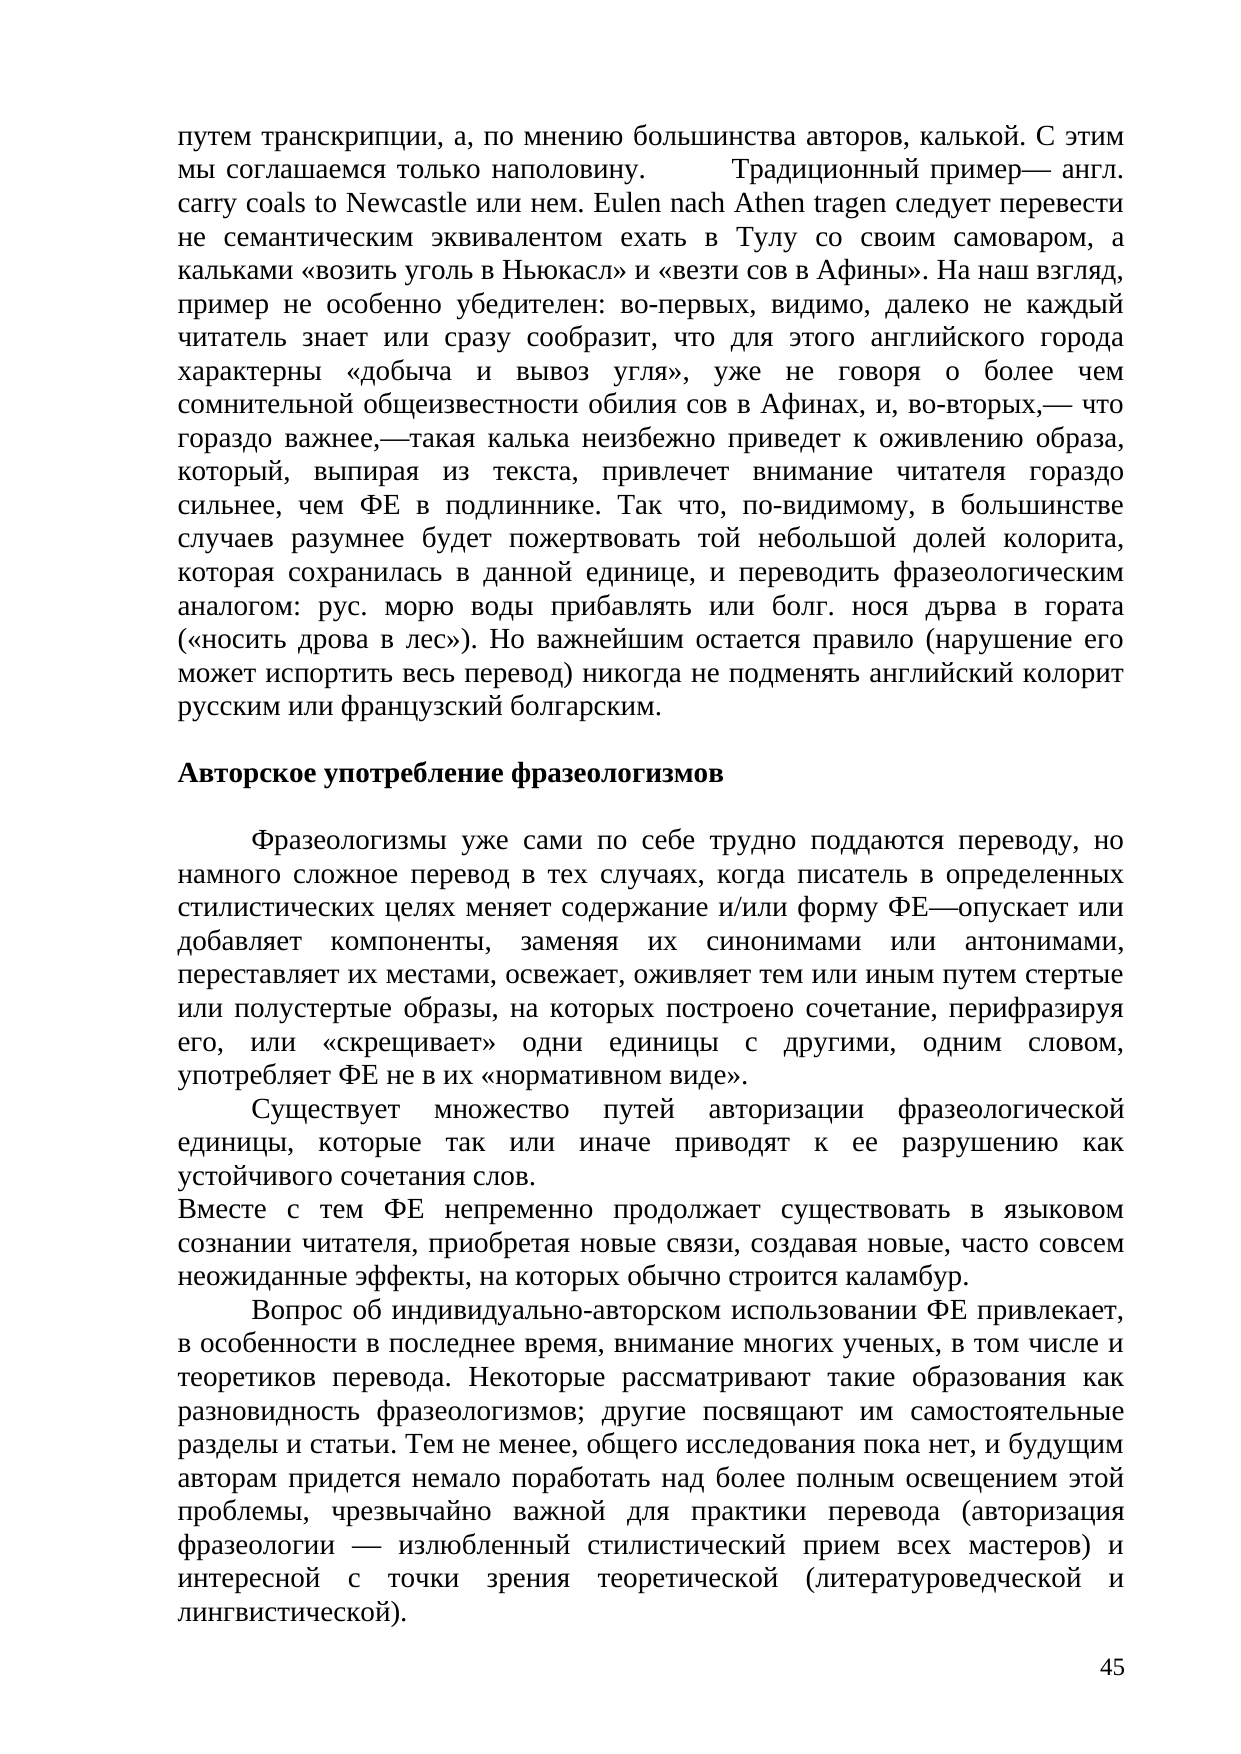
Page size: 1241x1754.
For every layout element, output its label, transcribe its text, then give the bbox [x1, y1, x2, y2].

text Вместе с тем ФЕ непременно продолжает существовать в языковом сознании читателя, приобретая новые связи, создавая новые, часто совсем неожиданные эффекты, на которых обычно строится каламбур. [177, 1191, 1125, 1292]
text Фразеологизмы уже сами по себе трудно поддаются переводу, но намного сложное перевод в тех случаях, когда писатель в определенных стилистических целях меняет содержание и/или форму ФЕ—опускает или добавляет компоненты, заменяя их синонимами или антонимами, переставляет их местами, освежает, оживляет тем или иным путем стертые или полустертые образы, на которых построено сочетание, перифразируя его, или «скрещивает» одни единицы с другими, одним словом, употребляет ФЕ не в их «нормативном виде». [177, 822, 1125, 1091]
text Авторское употребление фразеологизмов [177, 755, 1125, 789]
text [177, 118, 1125, 722]
text Вопрос об индивидуально-авторском использовании ФЕ привлекает, в особенности в последнее время, внимание многих ученых, в том числе и теоретиков перевода. Некоторые рассматривают такие образования как разновидность фразеологизмов; другие посвящают им самостоятельные разделы и статьи. Тем не менее, общего исследования пока нет, и будущим авторам придется немало поработать над более полным освещением этой проблемы, чрезвычайно важной для практики перевода (авторизация фразеологии — излюбленный стилистический прием всех мастеров) и интересной с точки зрения теоретической (литературоведческой и лингвистической). [177, 1292, 1125, 1627]
text Существует множество путей авторизации фразеологической единицы, которые так или иначе приводят к ее разрушению как устойчивого сочетания слов. [177, 1091, 1125, 1191]
